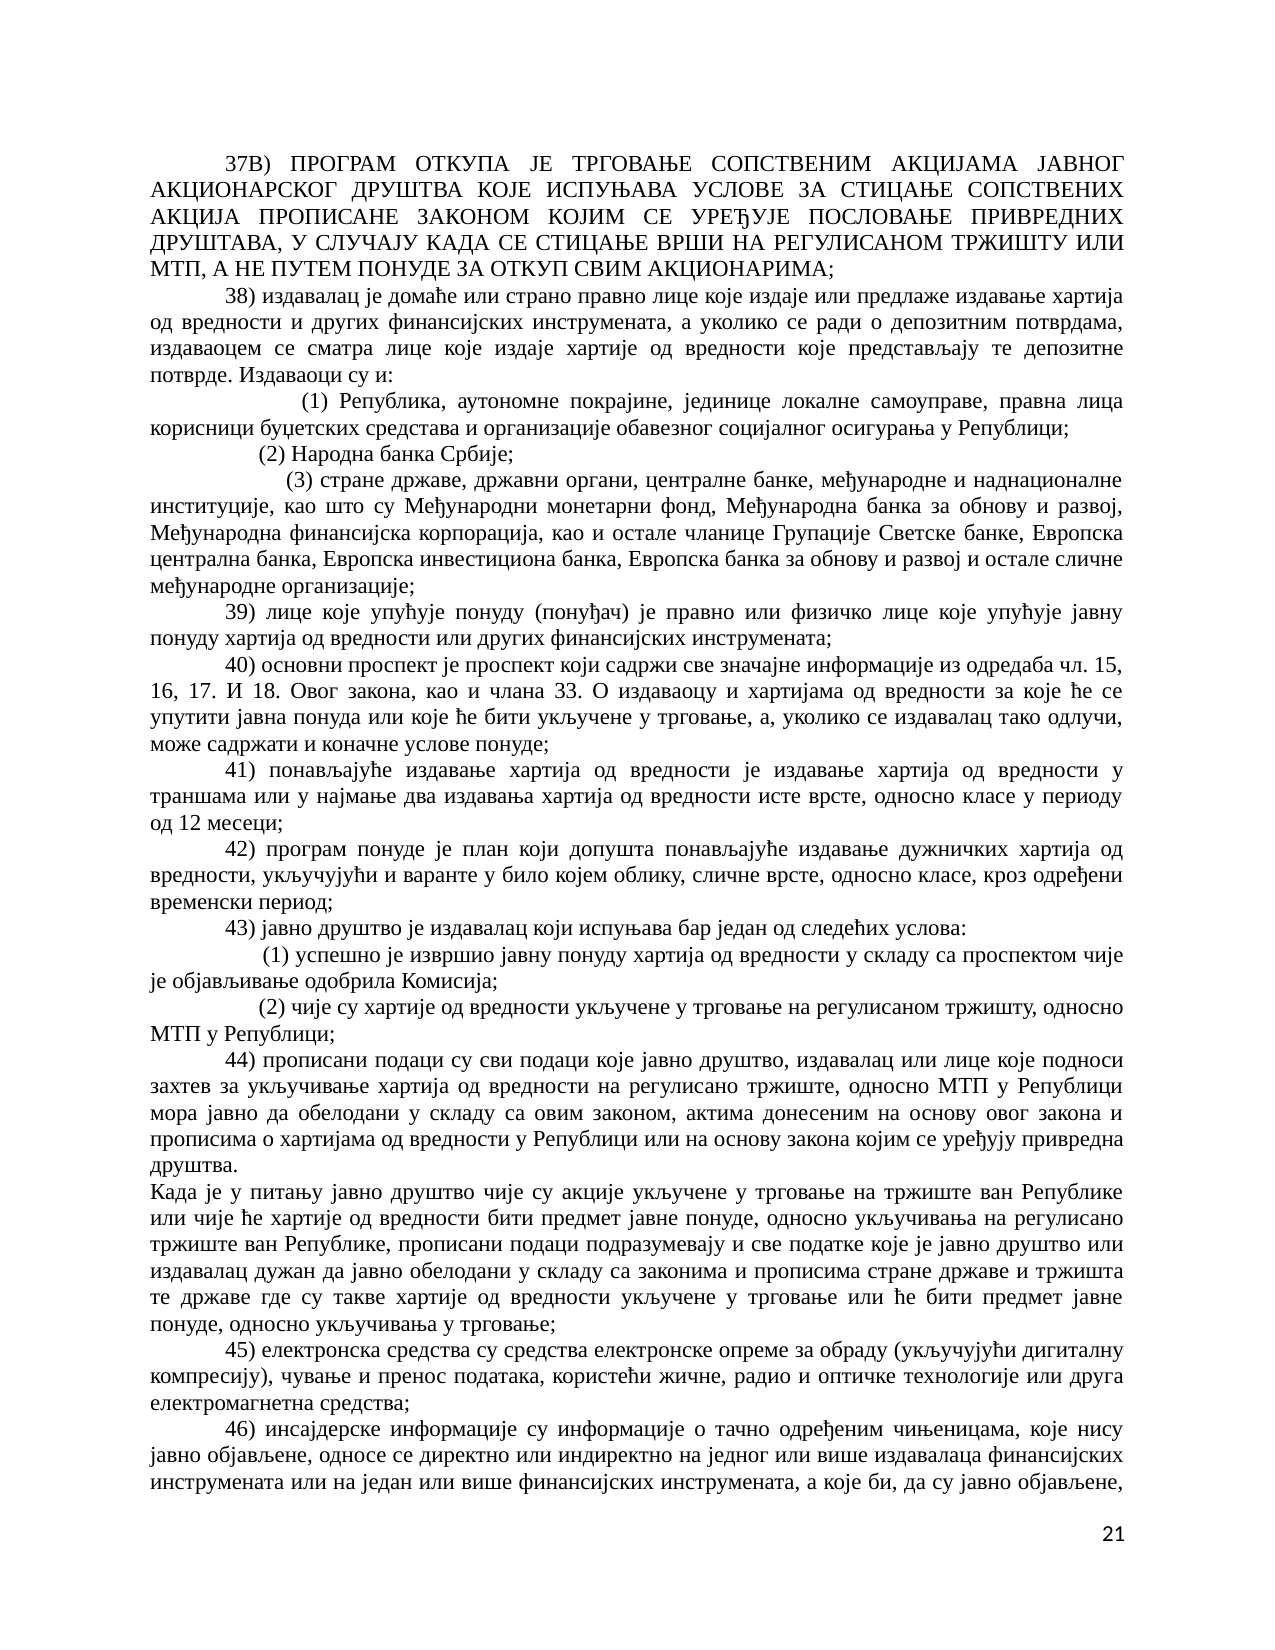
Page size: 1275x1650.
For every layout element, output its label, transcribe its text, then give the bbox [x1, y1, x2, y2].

text 42) програм понуде је план који допушта понављајуће издавање дужничких хартија од вредности, укључујући и варанте у било којем облику, сличне врсте, односно класе, кроз одређени временски период; [150, 835, 1125, 914]
text (1) успешно је извршио јавну понуду хартија од вредности у складу са проспектом чије је објављивање одобрила Комисија; [150, 941, 1125, 993]
text 45) електронска средства су средства електронске опреме за обраду (укључујући дигиталну компресију), чување и пренос података, користећи жичне, радио и оптичке технологије или друга електромагнетна средства; [150, 1336, 1125, 1415]
text 39) лице које упућује понуду (понуђач) је правно или физичко лице које упућује јавну понуду хартија од вредности или других финансијских инструмената; [150, 598, 1125, 651]
text 43) јавно друштво је издавалац који испуњава бар један од следећих услова: [150, 914, 1125, 941]
text 38) издавалац је домаће или страно правно лице које издаје или предлаже издавање хартија од вредности и других финансијских инструмената, а уколико се ради о депозитним потврдама, издаваоцем се сматра лице које издаје хартије од вредности које представљају те депозитне потврде. Издаваоци су и: [150, 282, 1125, 387]
text (3) стране државе, државни органи, централне банке, међународне и наднационалне институције, као што су Међународни монетарни фонд, Међународна банка за обнову и развој, Међународна финансијска корпорација, као и остале чланице Групације Светске банке, Европска централна банка, Европска инвестициона банка, Европска банка за обнову и развој и остале сличне међународне организације; [150, 466, 1125, 598]
text 37В) ПРОГРАМ ОТКУПА ЈЕ ТРГОВАЊЕ СОПСТВЕНИМ АКЦИЈАМА ЈАВНОГ АКЦИОНАРСКОГ ДРУШТВА КОЈЕ ИСПУЊАВА УСЛОВЕ ЗА СТИЦАЊЕ СОПСТВЕНИХ АКЦИЈА ПРОПИСАНЕ ЗАКОНОМ КОЈИМ СЕ УРЕЂУЈЕ ПОСЛОВАЊЕ ПРИВРЕДНИХ ДРУШТАВА, У СЛУЧАЈУ КАДА СЕ СТИЦАЊЕ ВРШИ НА РЕГУЛИСАНОМ ТРЖИШТУ ИЛИ МТП, А НЕ ПУТЕМ ПОНУДЕ ЗА ОТКУП СВИМ АКЦИОНАРИМА; [150, 150, 1125, 282]
text (2) чије су хартије од вредности укључене у трговање на регулисаном тржишту, односно МТП у Републици; [150, 993, 1125, 1046]
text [150, 1415, 1125, 1494]
text (2) Народна банка Србије; [150, 440, 1125, 466]
text 40) основни проспект је проспект који садржи све значајне информације из одредаба чл. 15, 16, 17. И 18. Овог закона, као и члана 33. О издаваоцу и хартијама од вредности за које ће се упутити јавна понуда или које ће бити укључене у трговање, а, уколико се издавалац тако одлучи, може садржати и коначне услове понуде; [150, 651, 1125, 756]
text 44) прописани подаци су сви подаци које јавно друштво, издавалац или лице које подноси захтев за укључивање хартија од вредности на регулисано тржиште, односно МТП у Републици мора јавно да обелодани у складу са овим законом, актима донесеним на основу овог закона и прописима о хартијама од вредности у Републици или на основу закона којим се уређују привредна друштва. [150, 1046, 1125, 1178]
text Када је у питању јавно друштво чије су акције укључене у трговање на тржиште ван Републике или чије ће хартије од вредности бити предмет јавне понуде, односно укључивања на регулисано тржиште ван Републике, прописани подаци подразумевају и све податке које је јавно друштво или издавалац дужан да јавно обелодани у складу са законима и прописима стране државе и тржишта те државе где су такве хартије од вредности укључене у трговање или ће бити предмет јавне понуде, односно укључивања у трговање; [150, 1178, 1125, 1336]
text (1) Република, аутономне покрајине, јединице локалне самоуправе, правна лица корисници буџетских средстава и организације обавезног социјалног осигурања у Републици; [150, 387, 1125, 440]
text 41) понављајуће издавање хартија од вредности је издавање хартија од вредности у траншама или у најмање два издавања хартија од вредности исте врсте, односно класе у периоду од 12 месеци; [150, 756, 1125, 835]
